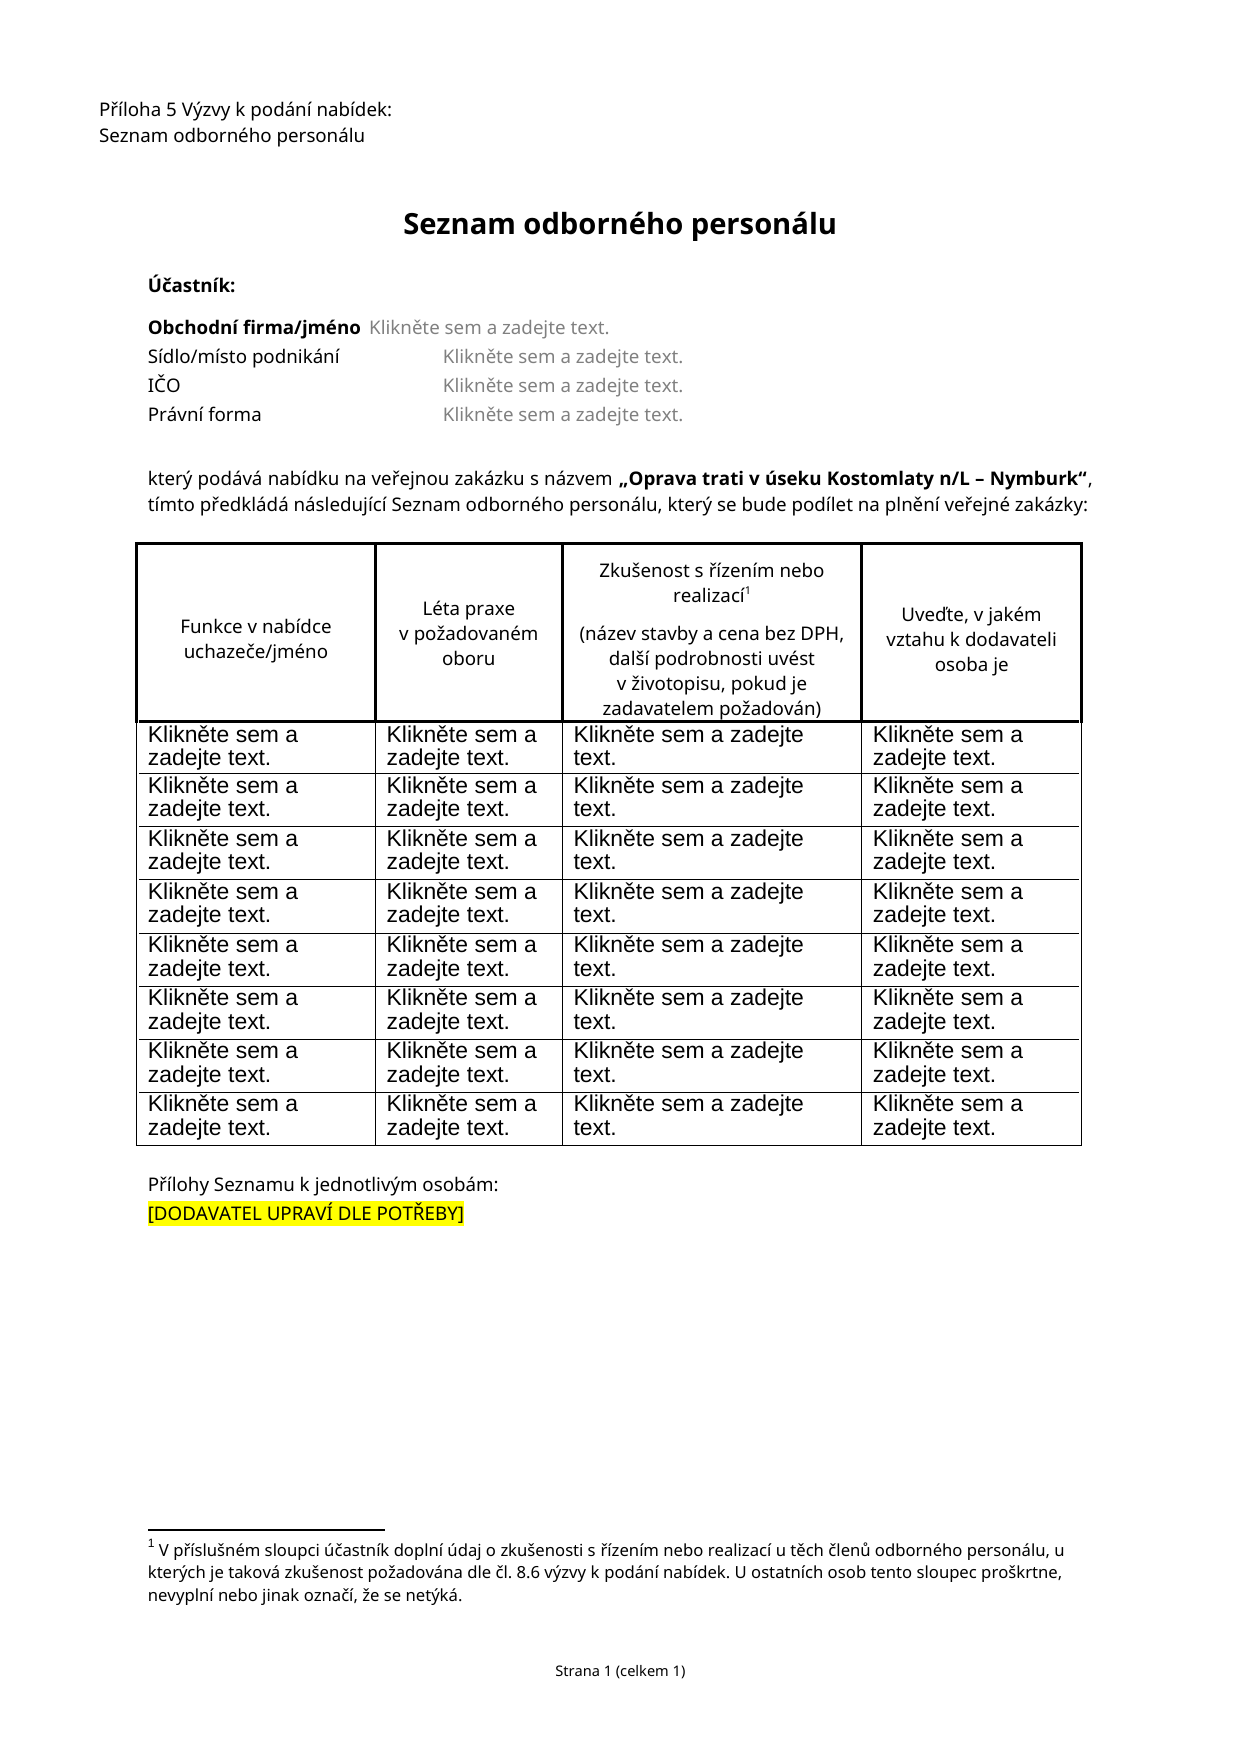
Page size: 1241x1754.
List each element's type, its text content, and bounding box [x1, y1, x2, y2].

title Seznam odborného personálu [148, 203, 1093, 243]
text Obchodní firma/jméno [148, 311, 1093, 340]
table_header Léta praxe v požadovaném oboru [377, 545, 561, 720]
text Právní forma [148, 398, 1093, 427]
text Účastník: [148, 268, 1093, 299]
text IČO [148, 369, 1093, 398]
table_header Uveďte, v jakém vztahu k dodavateli osoba je [863, 545, 1080, 720]
text Sídlo/místo podnikání [148, 340, 1093, 369]
text [DODAVATEL UPRAVÍ DLE POTŘEBY] [148, 1197, 1092, 1226]
table_header Zkušenost s řízením nebo realizací (název stavby a cena bez DPH, další podrobnosti uvést v životopisu, pokud je zadavatelem požadován) [564, 545, 860, 720]
text který podává nabídku na veřejnou zakázku s názvem „Oprava trati v úseku Kostomlaty n/L – Nymburk“, tímto předkládá následující Seznam odborného personálu, který se bude podílet na plnění veřejné zakázky: [148, 465, 1093, 516]
text Přílohy Seznamu k jednotlivým osobám: [148, 1172, 1093, 1197]
table_header Funkce v nabídce uchazeče/jméno [138, 545, 374, 720]
